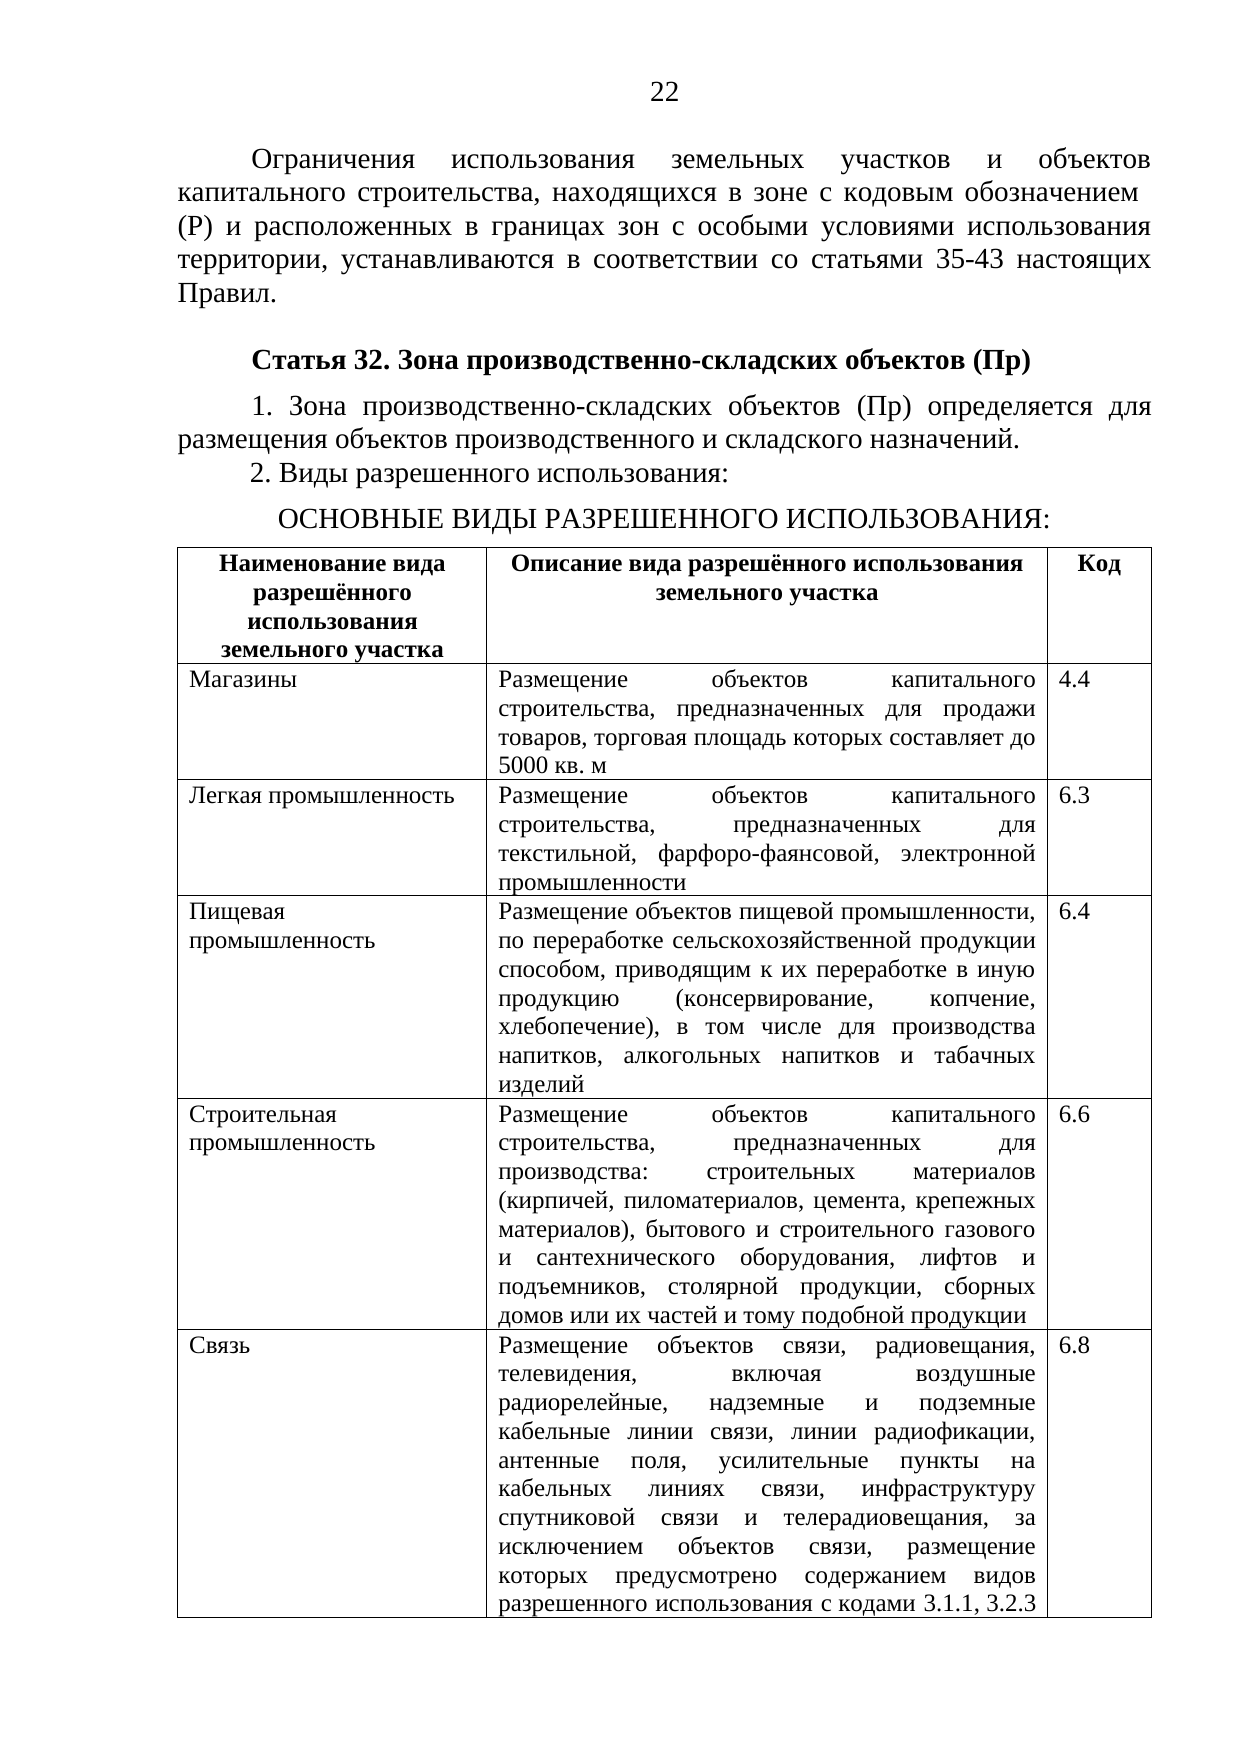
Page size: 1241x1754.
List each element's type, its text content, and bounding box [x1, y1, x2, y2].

table_cell Строительная промышленность [178, 1099, 486, 1329]
table_header Описание вида разрешённого использования земельного участка [487, 548, 1047, 663]
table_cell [487, 1330, 1047, 1617]
table_cell 6.3 [1048, 780, 1151, 895]
table_cell Легкая промышленность [178, 780, 486, 895]
table_header Наименование вида разрешённого использования земельного участка [178, 548, 486, 663]
table_cell Магазины [178, 664, 486, 779]
table_header Код [1048, 548, 1151, 663]
table_cell Пищевая промышленность [178, 896, 486, 1098]
text ОСНОВНЫЕ ВИДЫ РАЗРЕШЕННОГО ИСПОЛЬЗОВАНИЯ: [177, 501, 1152, 535]
table_cell Размещение объектов капитального строительства, предназначенных для продажи товаров, торговая площадь которых составляет до 5000 кв. м [487, 664, 1047, 779]
table_cell Размещение объектов пищевой промышленности, по переработке сельскохозяйственной продукции способом, приводящим к их переработке в иную продукцию (консервирование, копчение, хлебопечение), в том числе для производства напитков, алкогольных напитков и табачных изделий [487, 896, 1047, 1098]
table_cell 4.4 [1048, 664, 1151, 779]
table_cell Размещение объектов капитального строительства, предназначенных для текстильной, фарфоро-фаянсовой, электронной промышленности [487, 780, 1047, 895]
table_cell 6.6 [1048, 1099, 1151, 1329]
table_cell Связь [178, 1330, 486, 1617]
table_cell 6.8 [1048, 1330, 1151, 1617]
text 1. Зона производственно-складских объектов (Пр) определяется для размещения объектов производственного и складского назначений. [177, 388, 1152, 455]
text 2. Виды разрешенного использования: [177, 455, 1152, 489]
subtitle Статья 32. Зона производственно-складских объектов (Пр) [177, 342, 1163, 376]
text Ограничения использования земельных участков и объектов капитального строительства, находящихся в зоне с кодовым обозначением (Р) и расположенных в границах зон с особыми условиями использования территории, устанавливаются в соответствии со статьями 35-43 настоящих Правил. [177, 141, 1152, 308]
table_cell 6.4 [1048, 896, 1151, 1098]
table_cell Размещение объектов капитального строительства, предназначенных для производства: строительных материалов (кирпичей, пиломатериалов, цемента, крепежных материалов), бытового и строительного газового и сантехнического оборудования, лифтов и подъемников, столярной продукции, сборных домов или их частей и тому подобной продукции [487, 1099, 1047, 1329]
